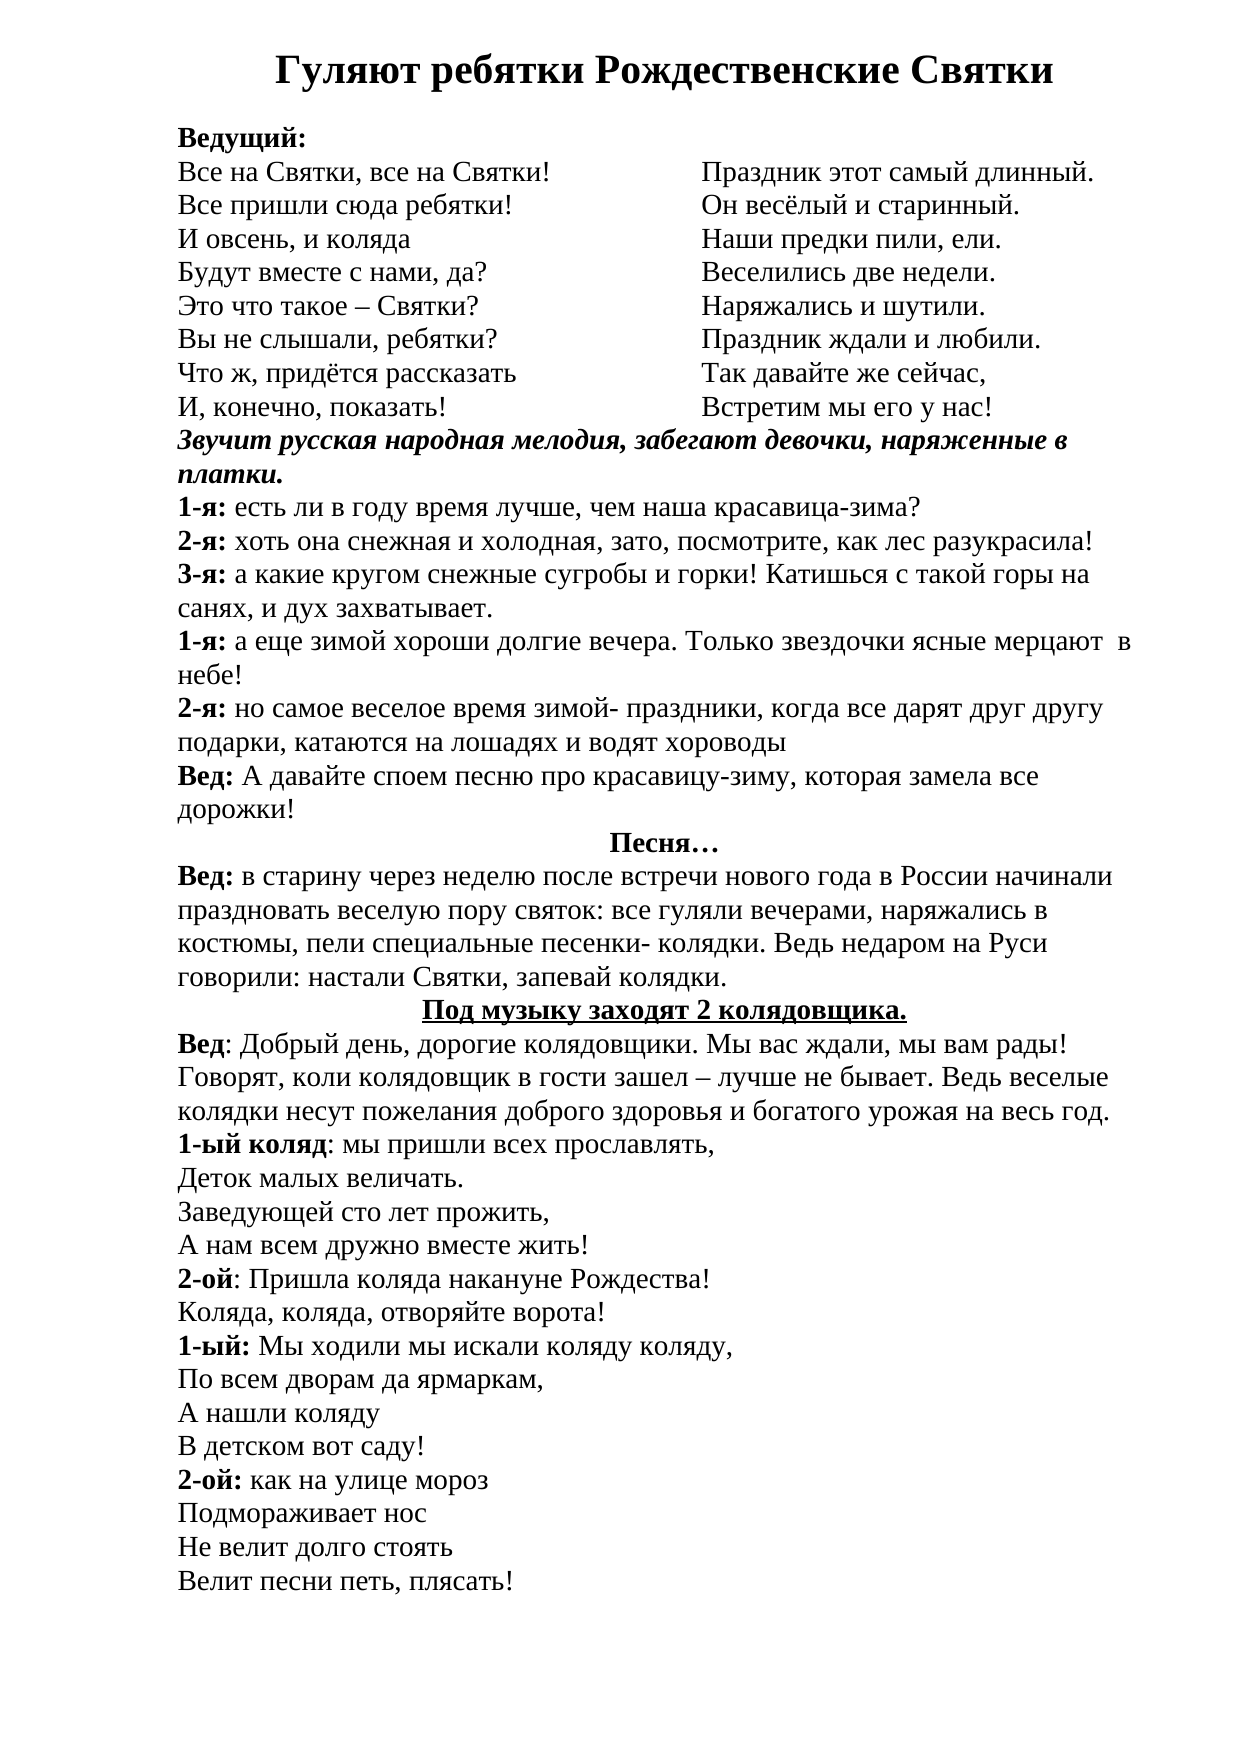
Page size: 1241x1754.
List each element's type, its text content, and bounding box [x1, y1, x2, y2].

text Так давайте же сейчас, [701, 355, 1152, 389]
text Песня… [177, 825, 1152, 858]
text 2-ой: как на улице мороз [177, 1462, 1152, 1496]
text 3-я: а какие кругом снежные сугробы и горки! Катишься с такой горы на санях, и дух захватывает. [177, 556, 1152, 623]
text Вы не слышали, ребятки? [177, 322, 627, 355]
text И овсень, и коляда [177, 221, 627, 254]
text Все пришли сюда ребятки! [177, 187, 627, 221]
text Коляда, коляда, отворяйте ворота! [177, 1294, 1152, 1328]
text Подмораживает нос [177, 1496, 1152, 1529]
text Заведующей сто лет прожить, [177, 1194, 1152, 1227]
text 1-я: а еще зимой хороши долгие вечера. Только звездочки ясные мерцают в небе! [177, 623, 1152, 691]
text Праздник этот самый длинный. [701, 154, 1152, 187]
text 2-ой: Пришла коляда накануне Рождества! [177, 1261, 1152, 1294]
text По всем дворам да ярмаркам, [177, 1361, 1152, 1395]
text Вед: А давайте споем песню про красавицу-зиму, которая замела все дорожки! [177, 758, 1152, 825]
text 2-я: хоть она снежная и холодная, зато, посмотрите, как лес разукрасила! [177, 523, 1152, 556]
text 1-я: есть ли в году время лучше, чем наша красавица-зима? [177, 489, 1152, 523]
text Наши предки пили, ели. [701, 221, 1152, 254]
text В детском вот саду! [177, 1428, 1152, 1462]
text Будут вместе с нами, да? [177, 254, 627, 288]
text Это что такое – Святки? [177, 288, 627, 322]
text 1-ый коляд: мы пришли всех прославлять, [177, 1127, 1152, 1160]
text Не велит долго стоять [177, 1529, 1152, 1563]
text Наряжались и шутили. [701, 288, 1152, 322]
text Что ж, придётся рассказать [177, 355, 627, 389]
text Он весёлый и старинный. [701, 187, 1152, 221]
text Встретим мы его у нас! [701, 389, 1152, 422]
text Велит песни петь, плясать! [177, 1563, 1152, 1596]
text А нашли коляду [177, 1395, 1152, 1428]
text Веселились две недели. [701, 254, 1152, 288]
text Праздник ждали и любили. [701, 322, 1152, 355]
text Вед: в старину через неделю после встречи нового года в России начинали праздновать веселую пору святок: все гуляли вечерами, наряжались в костюмы, пели специальные песенки- колядки. Ведь недаром на Руси говорили: настали Святки, запевай колядки. [177, 858, 1152, 992]
text А нам всем дружно вместе жить! [177, 1227, 1152, 1261]
text Ведущий: [177, 120, 1152, 154]
text Все на Святки, все на Святки! [177, 154, 627, 187]
text 1-ый: Мы ходили мы искали коляду коляду, [177, 1328, 1152, 1361]
text Вед: Добрый день, дорогие колядовщики. Мы вас ждали, мы вам рады!Говорят, коли колядовщик в гости зашел – лучше не бывает. Ведь веселые колядки несут пожелания доброго здоровья и богатого урожая на весь год. [177, 1026, 1152, 1127]
text 2-я: но самое веселое время зимой- праздники, когда все дарят друг другу подарки, катаются на лошадях и водят хороводы [177, 691, 1152, 758]
text Гуляют ребятки Рождественские Святки [177, 44, 1152, 92]
text Деток малых величать. [177, 1160, 1152, 1194]
text И, конечно, показать! [177, 389, 627, 422]
text Звучит русская народная мелодия, забегают девочки, наряженные в платки. [177, 422, 1152, 489]
text Под музыку заходят 2 колядовщика. [177, 992, 1152, 1026]
